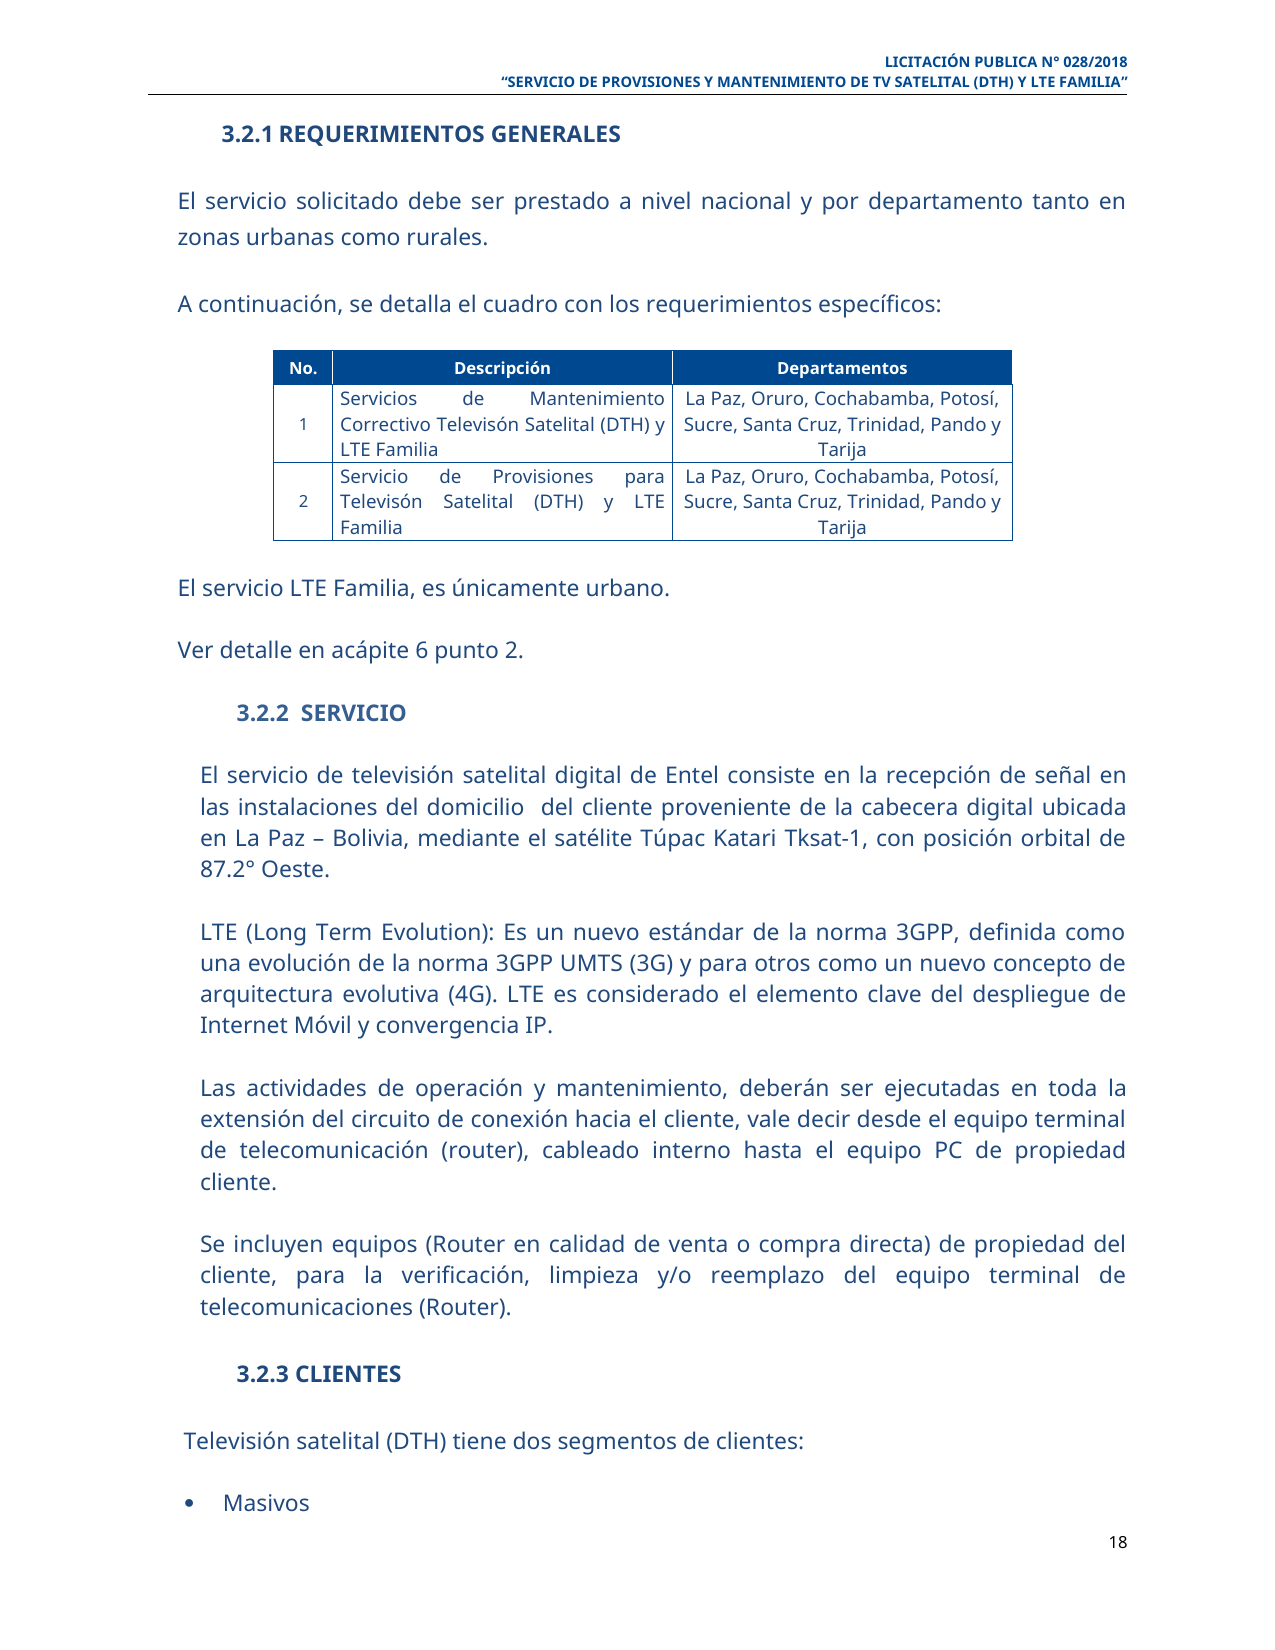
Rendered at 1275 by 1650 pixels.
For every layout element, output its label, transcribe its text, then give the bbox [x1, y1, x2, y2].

list El servicio LTE Familia, es únicamente urbano. [177, 572, 1127, 603]
text El servicio de televisión satelital digital de Entel consiste en la recepción de señal en las instalaciones del domicilio del cliente proveniente de la cabecera digital ubicada en La Paz – Bolivia, mediante el satélite Túpac Katari Tksat-1, con posición orbital de 87.2° Oeste. [200, 728, 1127, 884]
text Televisión satelital (DTH) tiene dos segmentos de clientes: [148, 1425, 1127, 1456]
text 3.2.3 CLIENTES [236, 1358, 1127, 1389]
table_cell Servicios de Mantenimiento Correctivo Televisón Satelital (DTH) y LTE Familia [333, 385, 672, 462]
text El servicio solicitado debe ser prestado a nivel nacional y por departamento tanto en zonas urbanas como rurales. [177, 185, 1127, 252]
table_header Descripción [333, 351, 672, 384]
text LTE (Long Term Evolution): Es un nuevo estándar de la norma 3GPP, definida como una evolución de la norma 3GPP UMTS (3G) y para otros como un nuevo concepto de arquitectura evolutiva (4G). LTE es considerado el elemento clave del despliegue de Internet Móvil y convergencia IP. [200, 916, 1127, 1041]
table_cell 2 [274, 463, 332, 539]
table_cell 1 [274, 385, 332, 462]
list Ver detalle en acápite 6 punto 2. [177, 634, 1127, 666]
table_cell La Paz, Oruro, Cochabamba, Potosí, Sucre, Santa Cruz, Trinidad, Pando y Tarija [673, 463, 1012, 539]
list 3.2.1 REQUERIMIENTOS GENERALES [148, 117, 1127, 149]
text Se incluyen equipos (Router en calidad de venta o compra directa) de propiedad del cliente, para la verificación, limpieza y/o reemplazo del equipo terminal de telecomunicaciones (Router). [200, 1228, 1127, 1322]
text 3.2.2 SERVICIO [207, 697, 1127, 728]
list Masivos [185, 1487, 1127, 1519]
table_header No. [274, 351, 332, 384]
text Las actividades de operación y mantenimiento, deberán ser ejecutadas en toda la extensión del circuito de conexión hacia el cliente, vale decir desde el equipo terminal de telecomunicación (router), cableado interno hasta el equipo PC de propiedad cliente. [200, 1072, 1127, 1197]
table_header Departamentos [673, 351, 1012, 384]
list A continuación, se detalla el cuadro con los requerimientos específicos: [177, 288, 1127, 319]
table_cell Servicio de Provisiones para Televisón Satelital (DTH) y LTE Familia [333, 463, 672, 539]
table_cell La Paz, Oruro, Cochabamba, Potosí, Sucre, Santa Cruz, Trinidad, Pando y Tarija [673, 385, 1012, 462]
